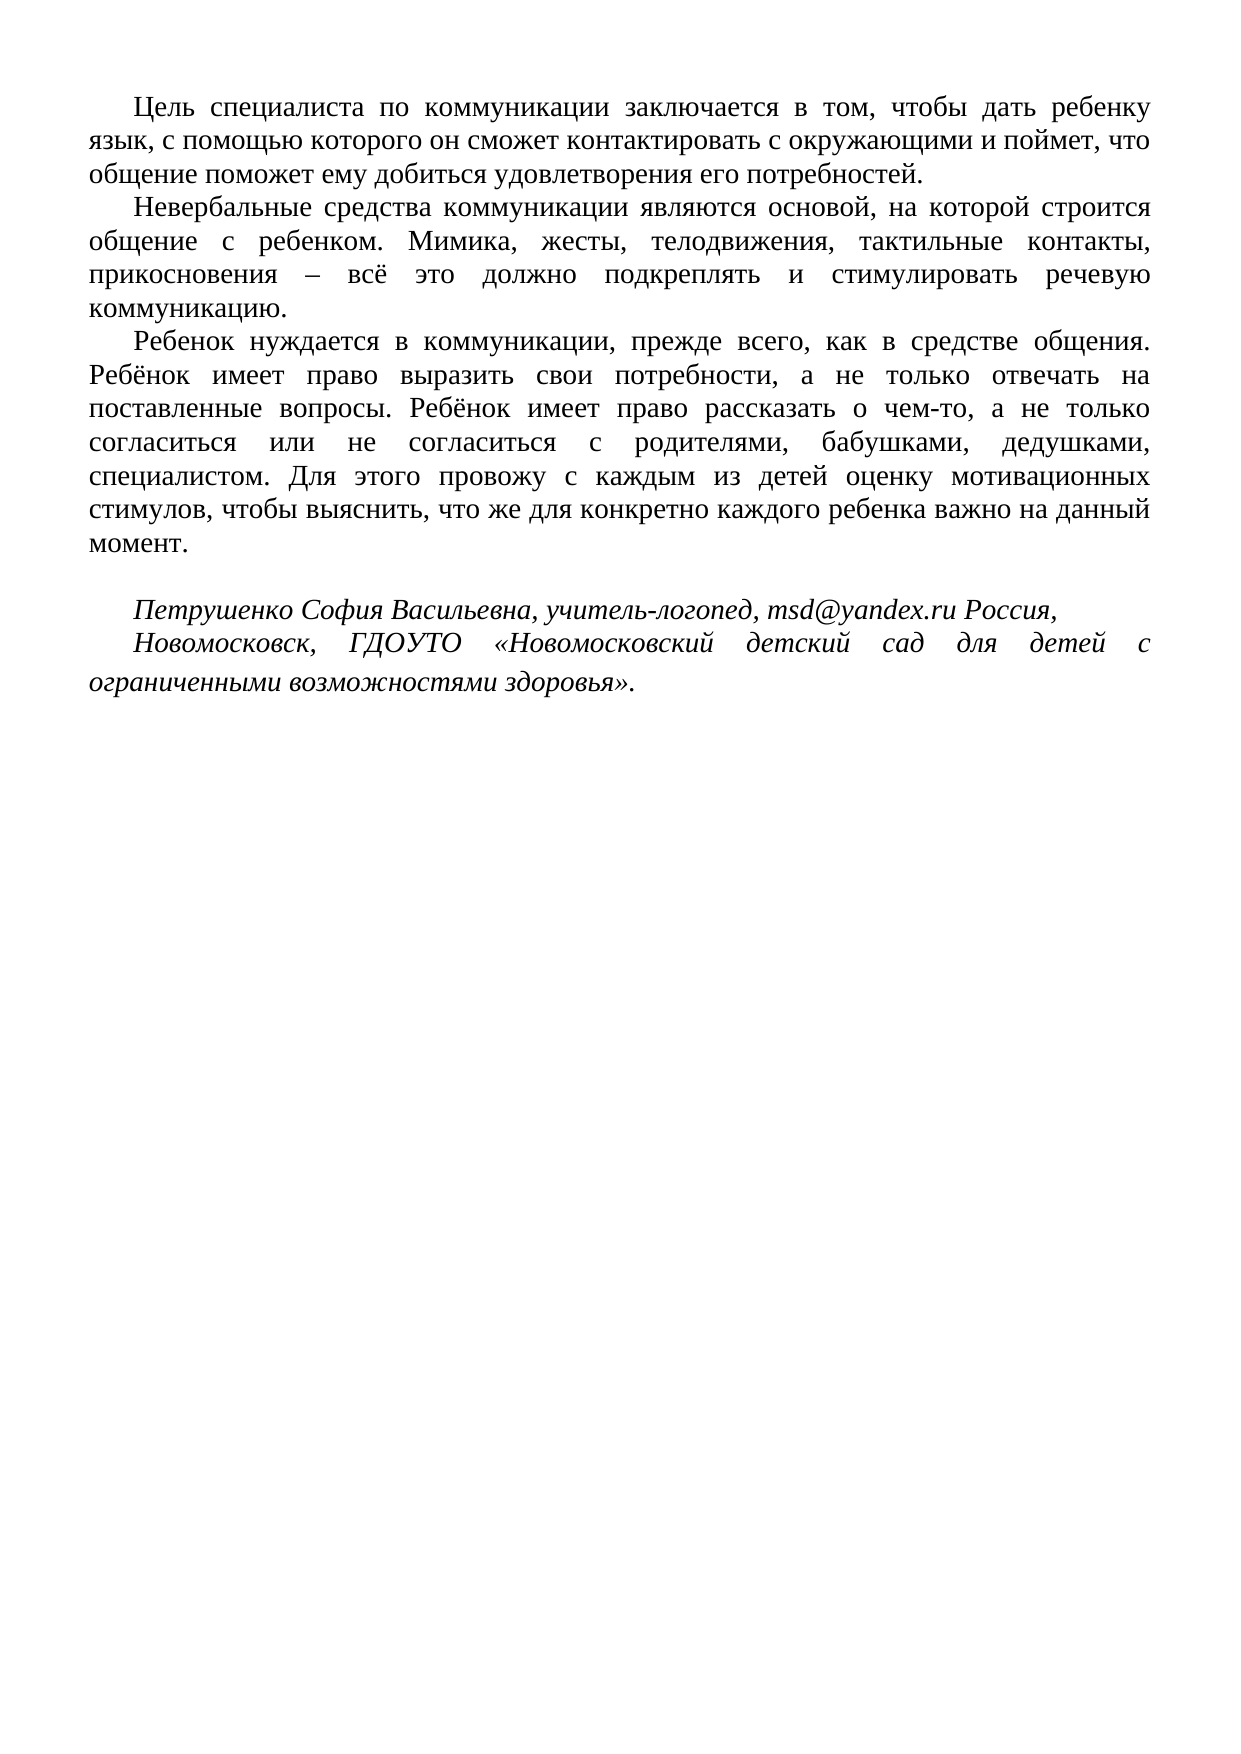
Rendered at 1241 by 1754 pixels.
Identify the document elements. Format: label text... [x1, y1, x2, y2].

text Ребенок нуждается в коммуникации, прежде всего, как в средстве общения. Ребёнок имеет право выразить свои потребности, а не только отвечать на поставленные вопросы. Ребёнок имеет право рассказать о чем-то, а не только согласиться или не согласиться с родителями, бабушками, дедушками, специалистом. Для этого провожу с каждым из детей оценку мотивационных стимулов, чтобы выяснить, что же для конкретно каждого ребенка важно на данный момент. [89, 323, 1152, 558]
text Петрушенко София Васильевна, учитель-логопед, msd@yandex.ru Россия, [89, 592, 1152, 625]
text Цель специалиста по коммуникации заключается в том, чтобы дать ребенку язык, с помощью которого он сможет контактировать с окружающими и поймет, что общение поможет ему добиться удовлетворения его потребностей. [89, 89, 1152, 189]
text Невербальные средства коммуникации являются основой, на которой строится общение с ребенком. Мимика, жесты, телодвижения, тактильные контакты, прикосновения – всё это должно подкреплять и стимулировать речевую коммуникацию. [89, 189, 1152, 323]
text Новомосковск, ГДОУТО «Новомосковский детский сад для детей с ограниченными возможностями здоровья». [89, 625, 1152, 697]
